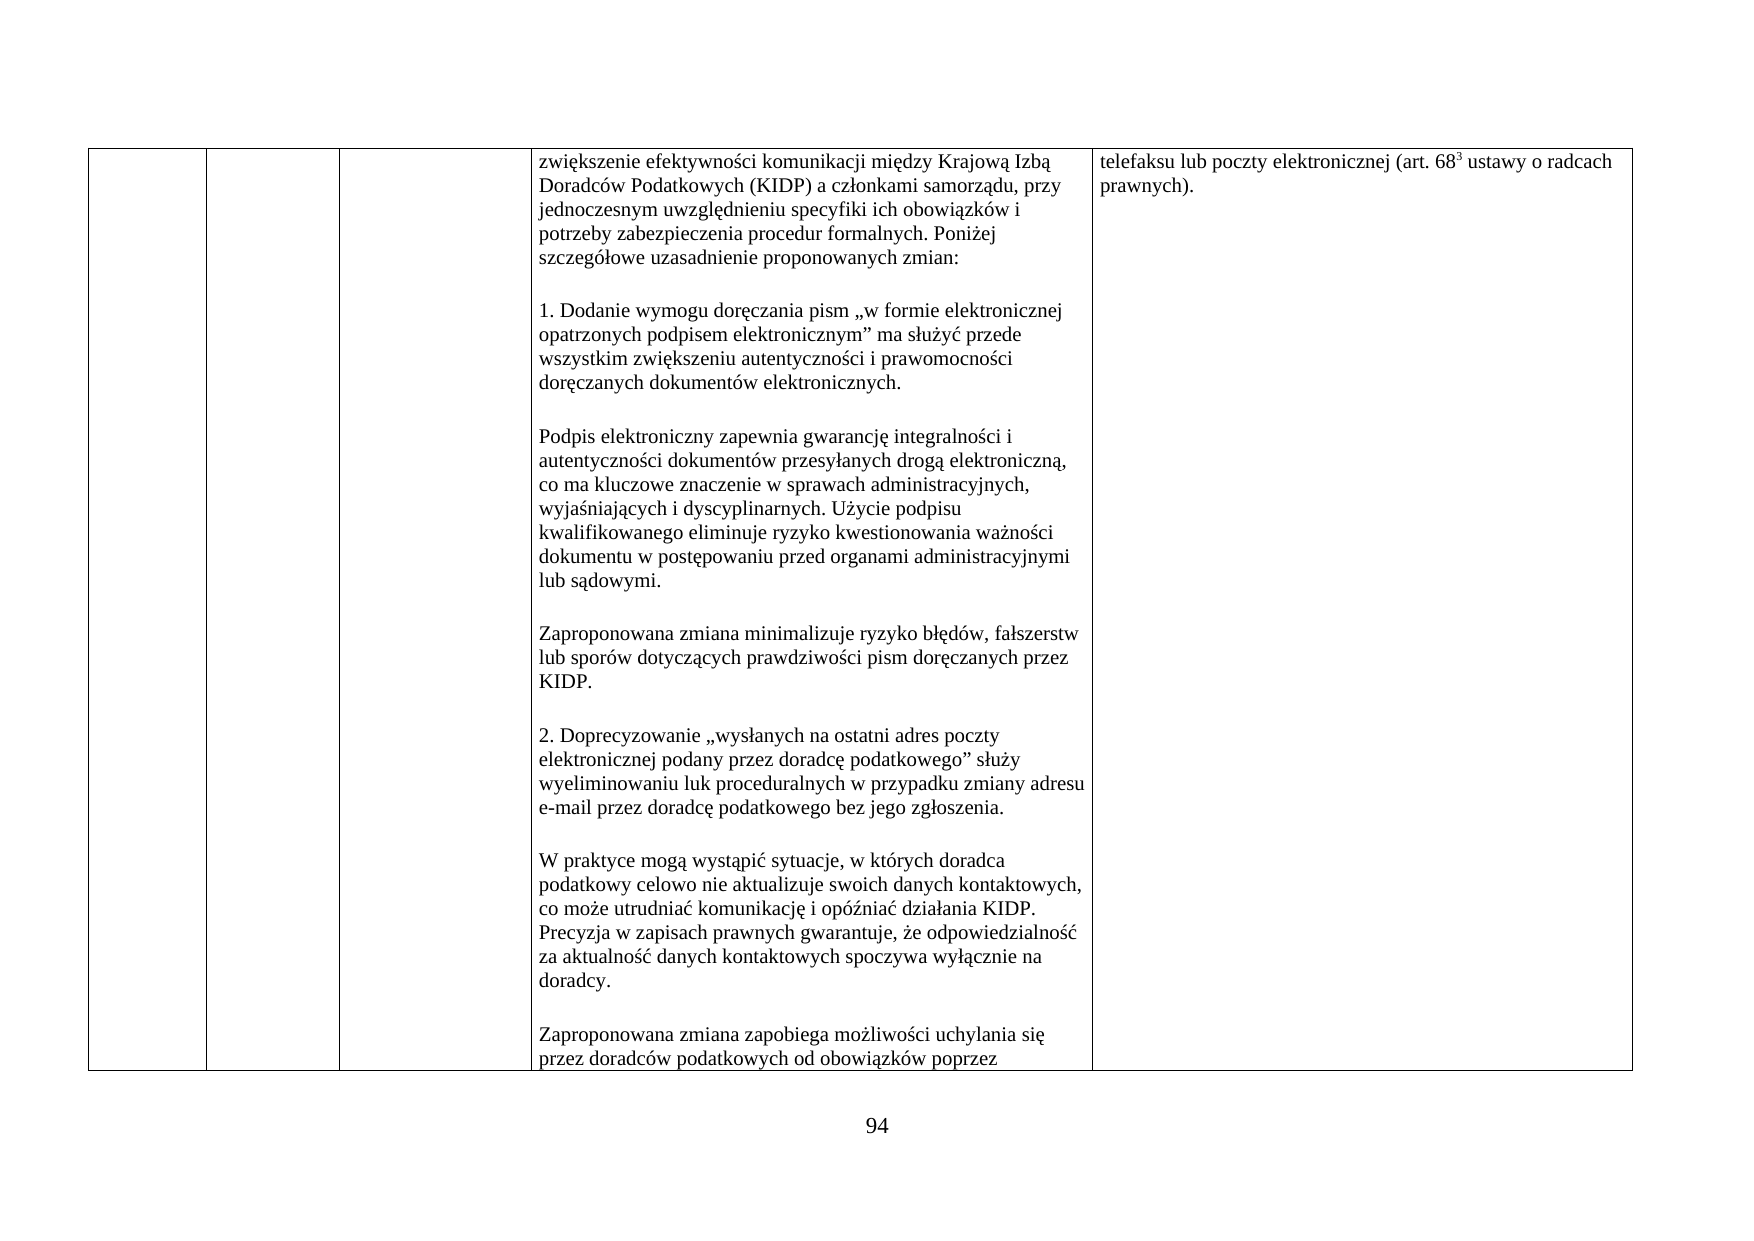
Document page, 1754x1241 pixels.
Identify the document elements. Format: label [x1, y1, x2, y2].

table_cell [1093, 149, 1632, 1069]
table_cell [89, 149, 206, 1069]
table_cell [340, 149, 531, 1069]
table_cell [207, 149, 339, 1069]
table_cell [532, 149, 1092, 1069]
